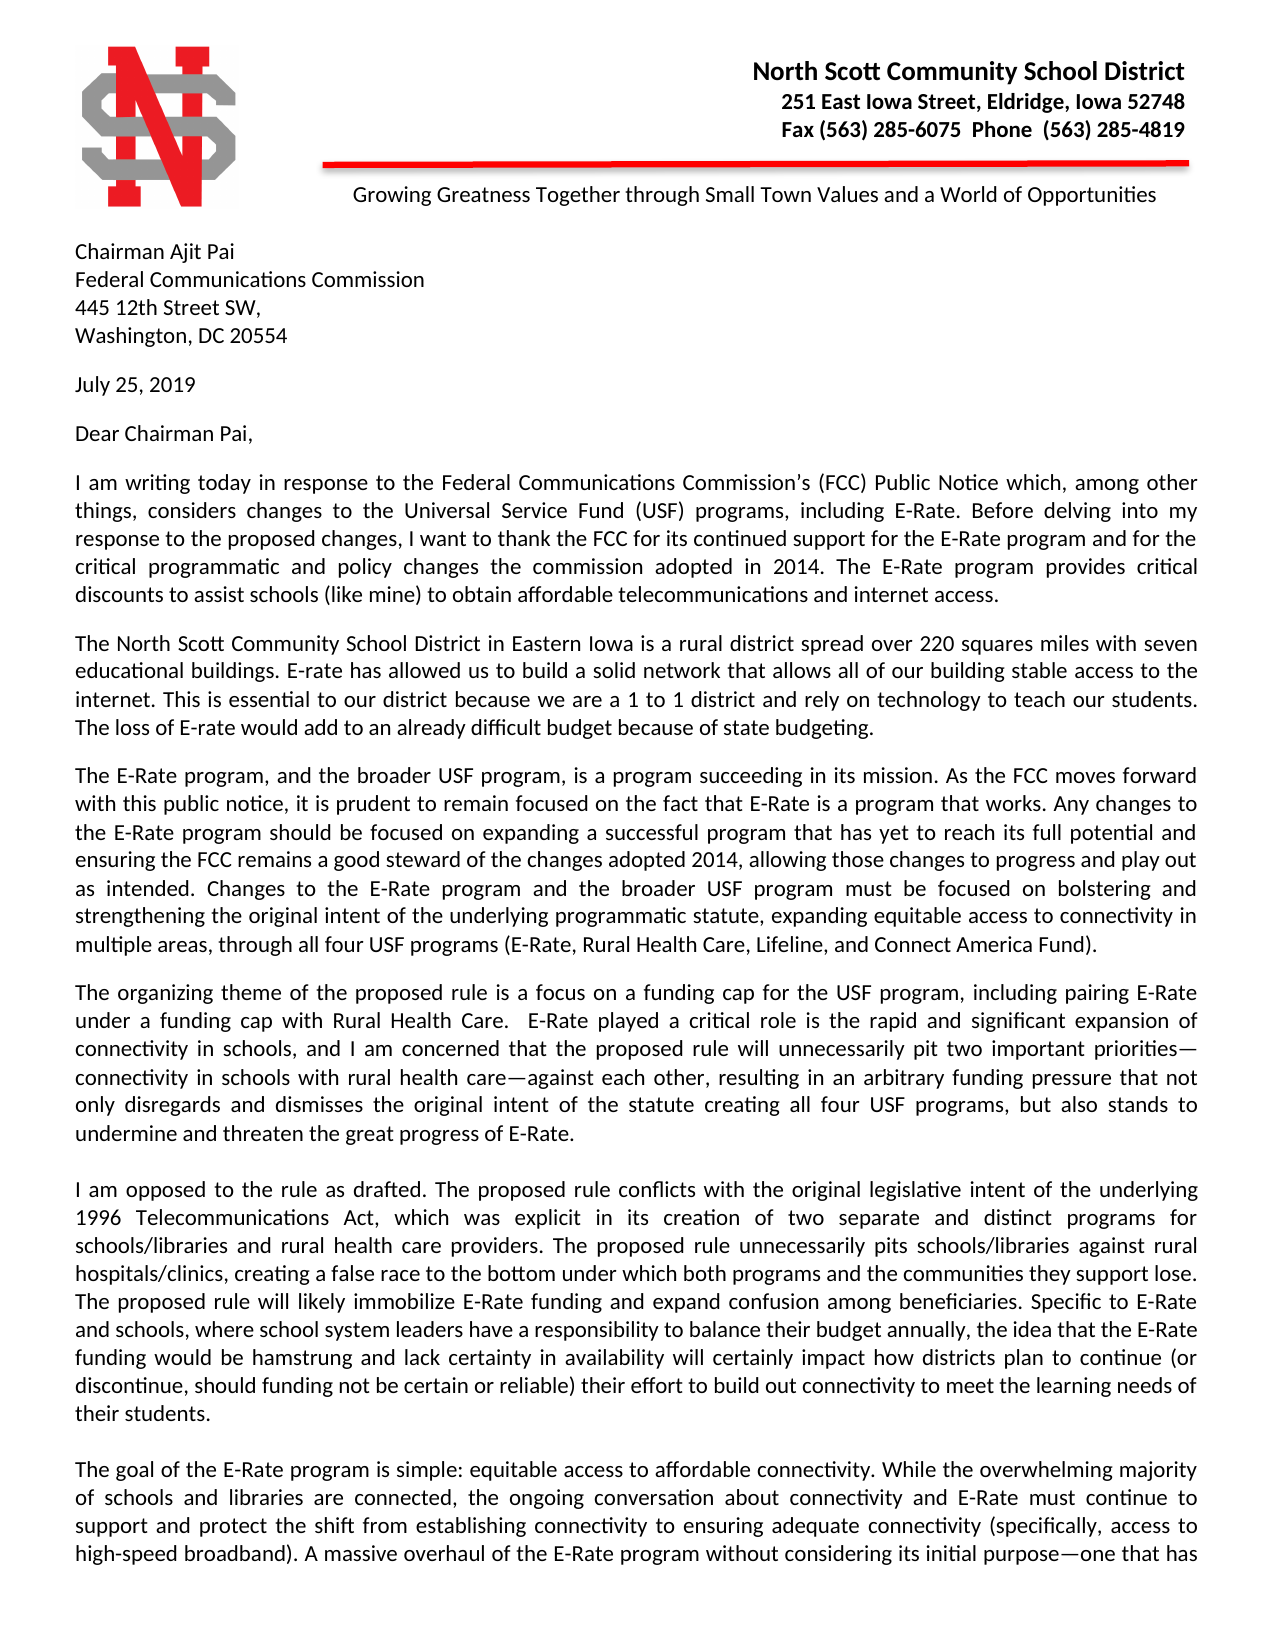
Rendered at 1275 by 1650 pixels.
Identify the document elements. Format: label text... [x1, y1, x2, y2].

text Dear Chairman Pai, [75, 419, 1200, 447]
text The E-Rate program, and the broader USF program, is a program succeeding in its mission. As the FCC moves forward with this public notice, it is prudent to remain focused on the fact that E-Rate is a program that works. Any changes to the E-Rate program should be focused on expanding a successful program that has yet to reach its full potential and ensuring the FCC remains a good steward of the changes adopted 2014, allowing those changes to progress and play out as intended. Changes to the E-Rate program and the broader USF program must be focused on bolstering and strengthening the original intent of the underlying programmatic statute, expanding equitable access to connectivity in multiple areas, through all four USF programs (E-Rate, Rural Health Care, Lifeline, and Connect America Fund). [75, 762, 1200, 958]
text July 25, 2019 [75, 370, 1200, 398]
text I am opposed to the rule as drafted. The proposed rule conflicts with the original legislative intent of the underlying 1996 Telecommunications Act, which was explicit in its creation of two separate and distinct programs for schools/libraries and rural health care providers. The proposed rule unnecessarily pits schools/libraries against rural hospitals/clinics, creating a false race to the bottom under which both programs and the communities they support lose. The proposed rule will likely immobilize E-Rate funding and expand confusion among beneficiaries. Specific to E-Rate and schools, where school system leaders have a responsibility to balance their budget annually, the idea that the E-Rate funding would be hamstrung and lack certainty in availability will certainly impact how districts plan to continue (or discontinue, should funding not be certain or reliable) their effort to build out connectivity to meet the learning needs of their students. [75, 1175, 1200, 1427]
picture [75, 45, 239, 209]
text The organizing theme of the proposed rule is a focus on a funding cap for the USF program, including pairing E-Rate under a funding cap with Rural Health Care. E-Rate played a critical role is the rapid and significant expansion of connectivity in schools, and I am concerned that the proposed rule will unnecessarily pit two important priorities—connectivity in schools with rural health care—against each other, resulting in an arbitrary funding pressure that not only disregards and dismisses the original intent of the statute creating all four USF programs, but also stands to undermine and threaten the great progress of E-Rate. [75, 978, 1200, 1147]
text The North Scott Community School District in Eastern Iowa is a rural district spread over 220 squares miles with seven educational buildings. E-rate has allowed us to build a solid network that allows all of our building stable access to the internet. This is essential to our district because we are a 1 to 1 district and rely on technology to teach our students. The loss of E-rate would add to an already difficult budget because of state budgeting. [75, 629, 1200, 741]
text I am writing today in response to the Federal Communications Commission’s (FCC) Public Notice which, among other things, considers changes to the Universal Service Fund (USF) programs, including E-Rate. Before delving into my response to the proposed changes, I want to thank the FCC for its continued support for the E-Rate program and for the critical programmatic and policy changes the commission adopted in 2014. The E-Rate program provides critical discounts to assist schools (like mine) to obtain affordable telecommunications and internet access. [75, 468, 1200, 608]
text Chairman Ajit Pai Federal Communications Commission 445 12th Street SW, Washington, DC 20554 [75, 237, 1200, 349]
